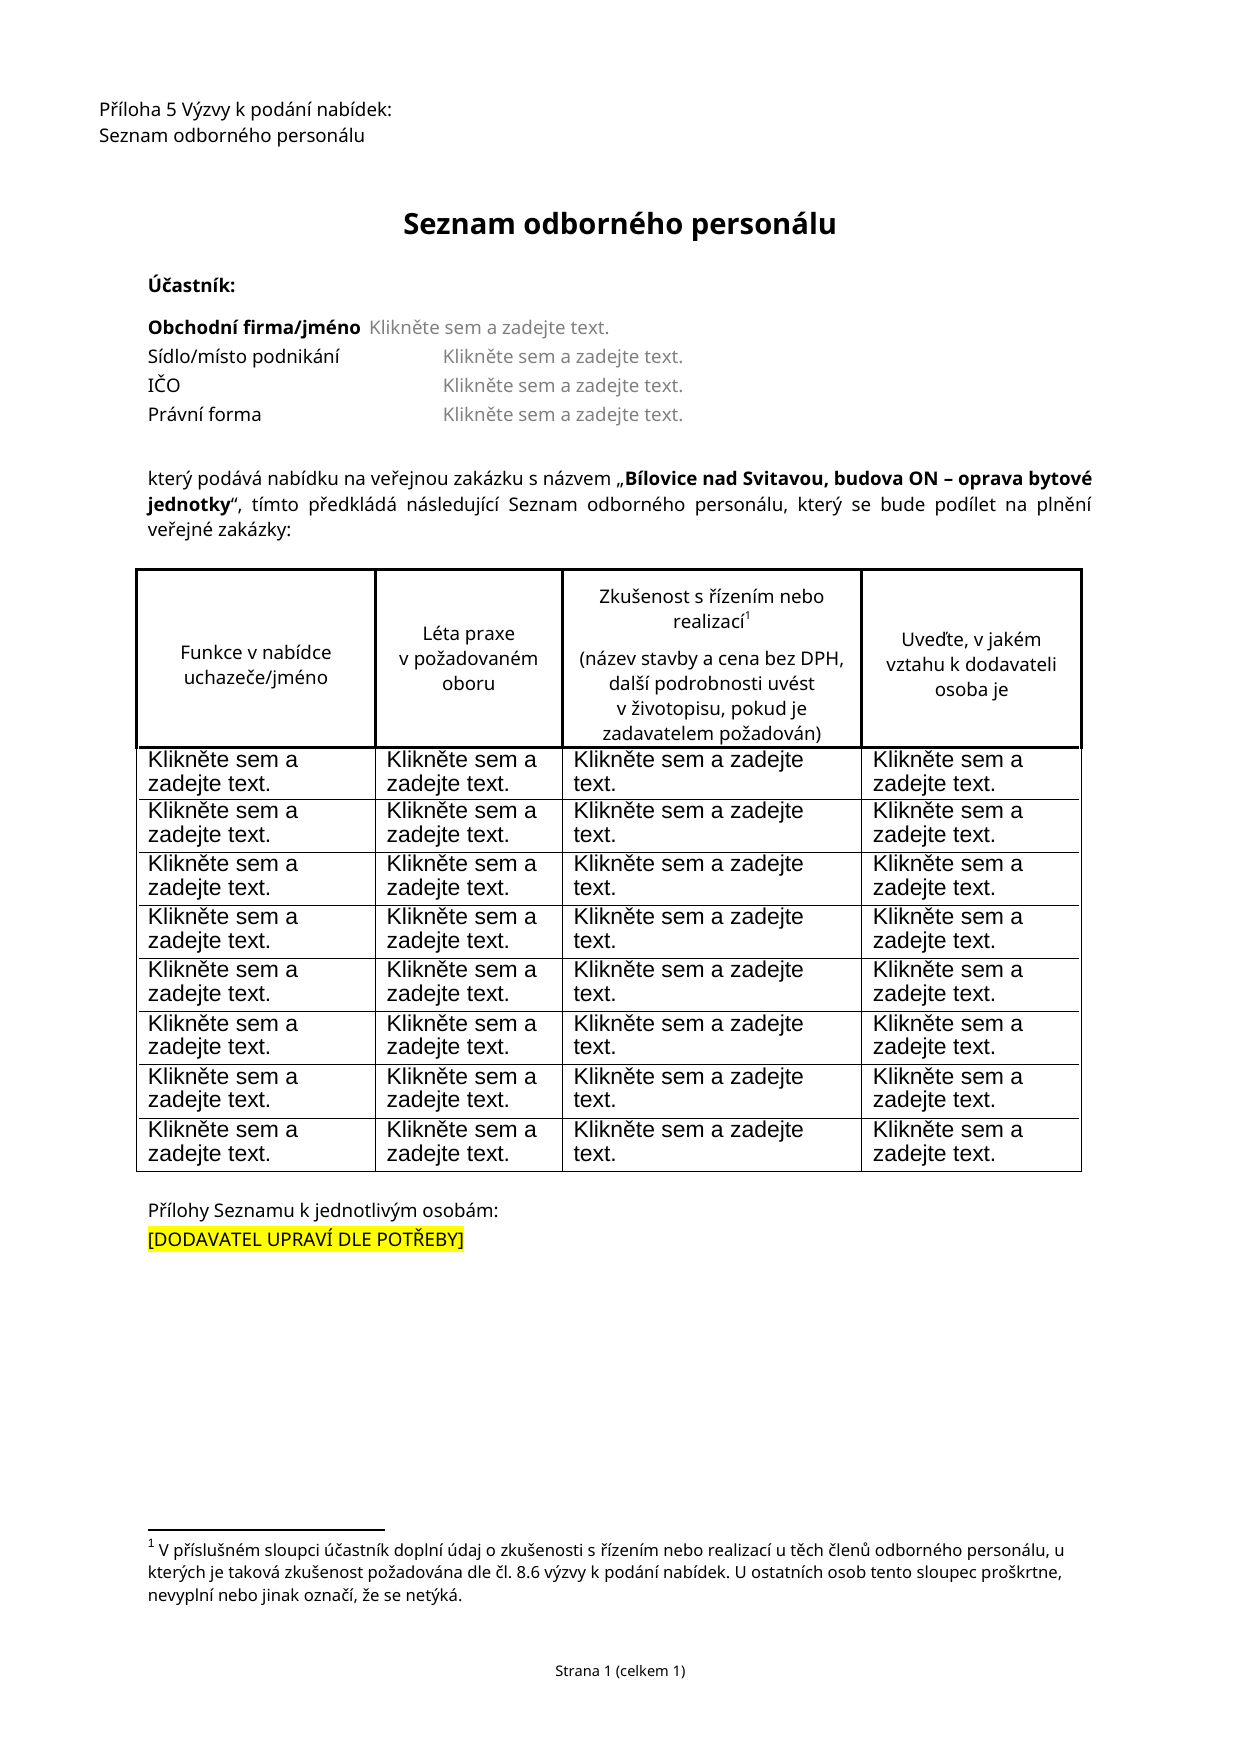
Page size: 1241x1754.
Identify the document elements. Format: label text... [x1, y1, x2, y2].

table_header Léta praxe v požadovaném oboru [377, 571, 561, 746]
text Právní forma [148, 398, 1093, 427]
text Přílohy Seznamu k jednotlivým osobám: [148, 1197, 1093, 1223]
text IČO [148, 369, 1093, 398]
table_header Funkce v nabídce uchazeče/jméno [138, 571, 374, 746]
table_header Zkušenost s řízením nebo realizací (název stavby a cena bez DPH, další podrobnosti uvést v životopisu, pokud je zadavatelem požadován) [564, 571, 860, 746]
text Obchodní firma/jméno [148, 311, 1093, 340]
table_header Uveďte, v jakém vztahu k dodavateli osoba je [863, 571, 1080, 746]
text [DODAVATEL UPRAVÍ DLE POTŘEBY] [148, 1223, 1092, 1252]
text Sídlo/místo podnikání [148, 340, 1093, 369]
text který podává nabídku na veřejnou zakázku s názvem „Bílovice nad Svitavou, budova ON – oprava bytové jednotky“, tímto předkládá následující Seznam odborného personálu, který se bude podílet na plnění veřejné zakázky: [148, 465, 1093, 542]
title Seznam odborného personálu [148, 203, 1093, 243]
text Účastník: [148, 268, 1093, 299]
